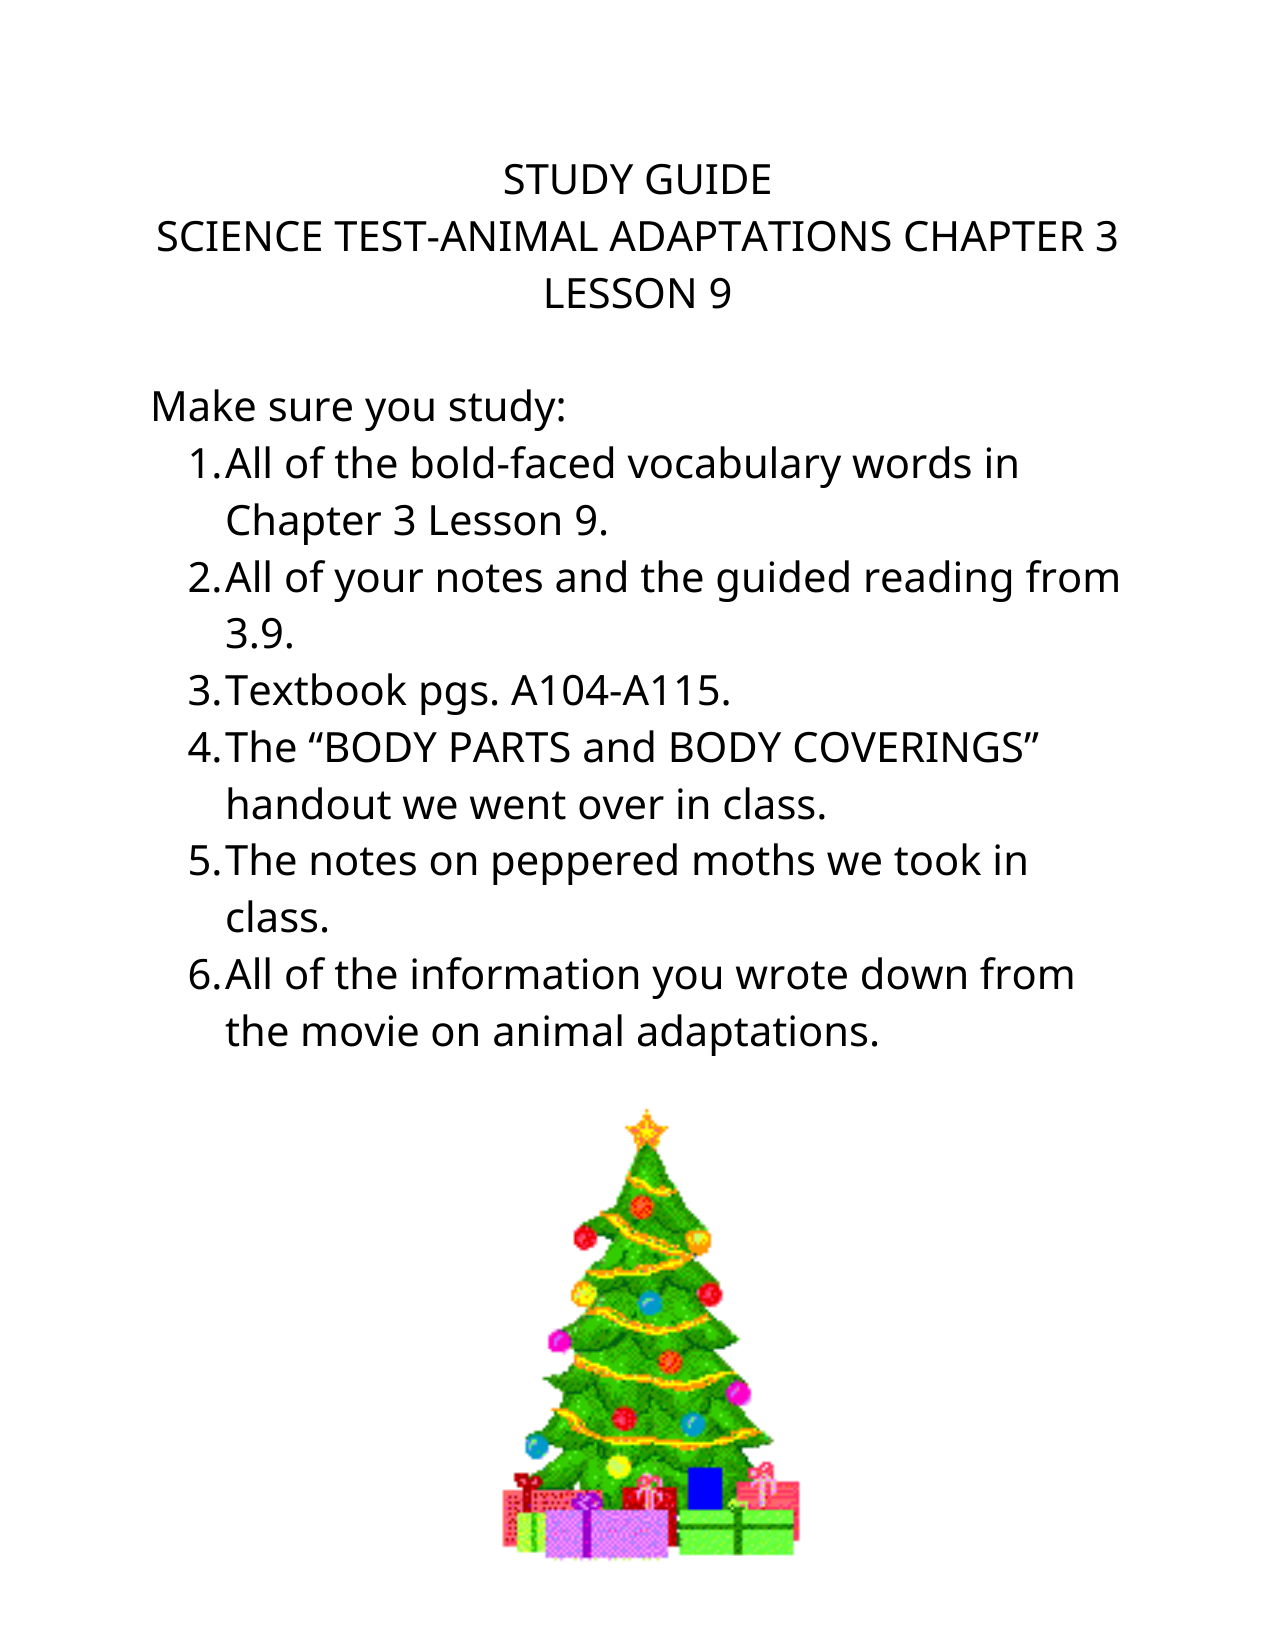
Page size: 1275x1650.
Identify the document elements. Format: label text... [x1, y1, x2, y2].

picture [481, 1096, 823, 1570]
list All of your notes and the guided reading from 3.9. [187, 547, 1125, 661]
list All of the information you wrote down from the movie on animal adaptations. [187, 945, 1125, 1058]
text SCIENCE TEST-ANIMAL ADAPTATIONS CHAPTER 3 LESSON 9 [150, 207, 1125, 320]
list The “BODY PARTS and BODY COVERINGS” handout we went over in class. [187, 718, 1125, 831]
list All of the bold-faced vocabulary words in Chapter 3 Lesson 9. [187, 434, 1125, 547]
list Textbook pgs. A104-A115. [187, 661, 1125, 718]
list The notes on peppered moths we took in class. [187, 831, 1125, 945]
text STUDY GUIDE [150, 150, 1125, 207]
text Make sure you study: [150, 377, 1125, 434]
